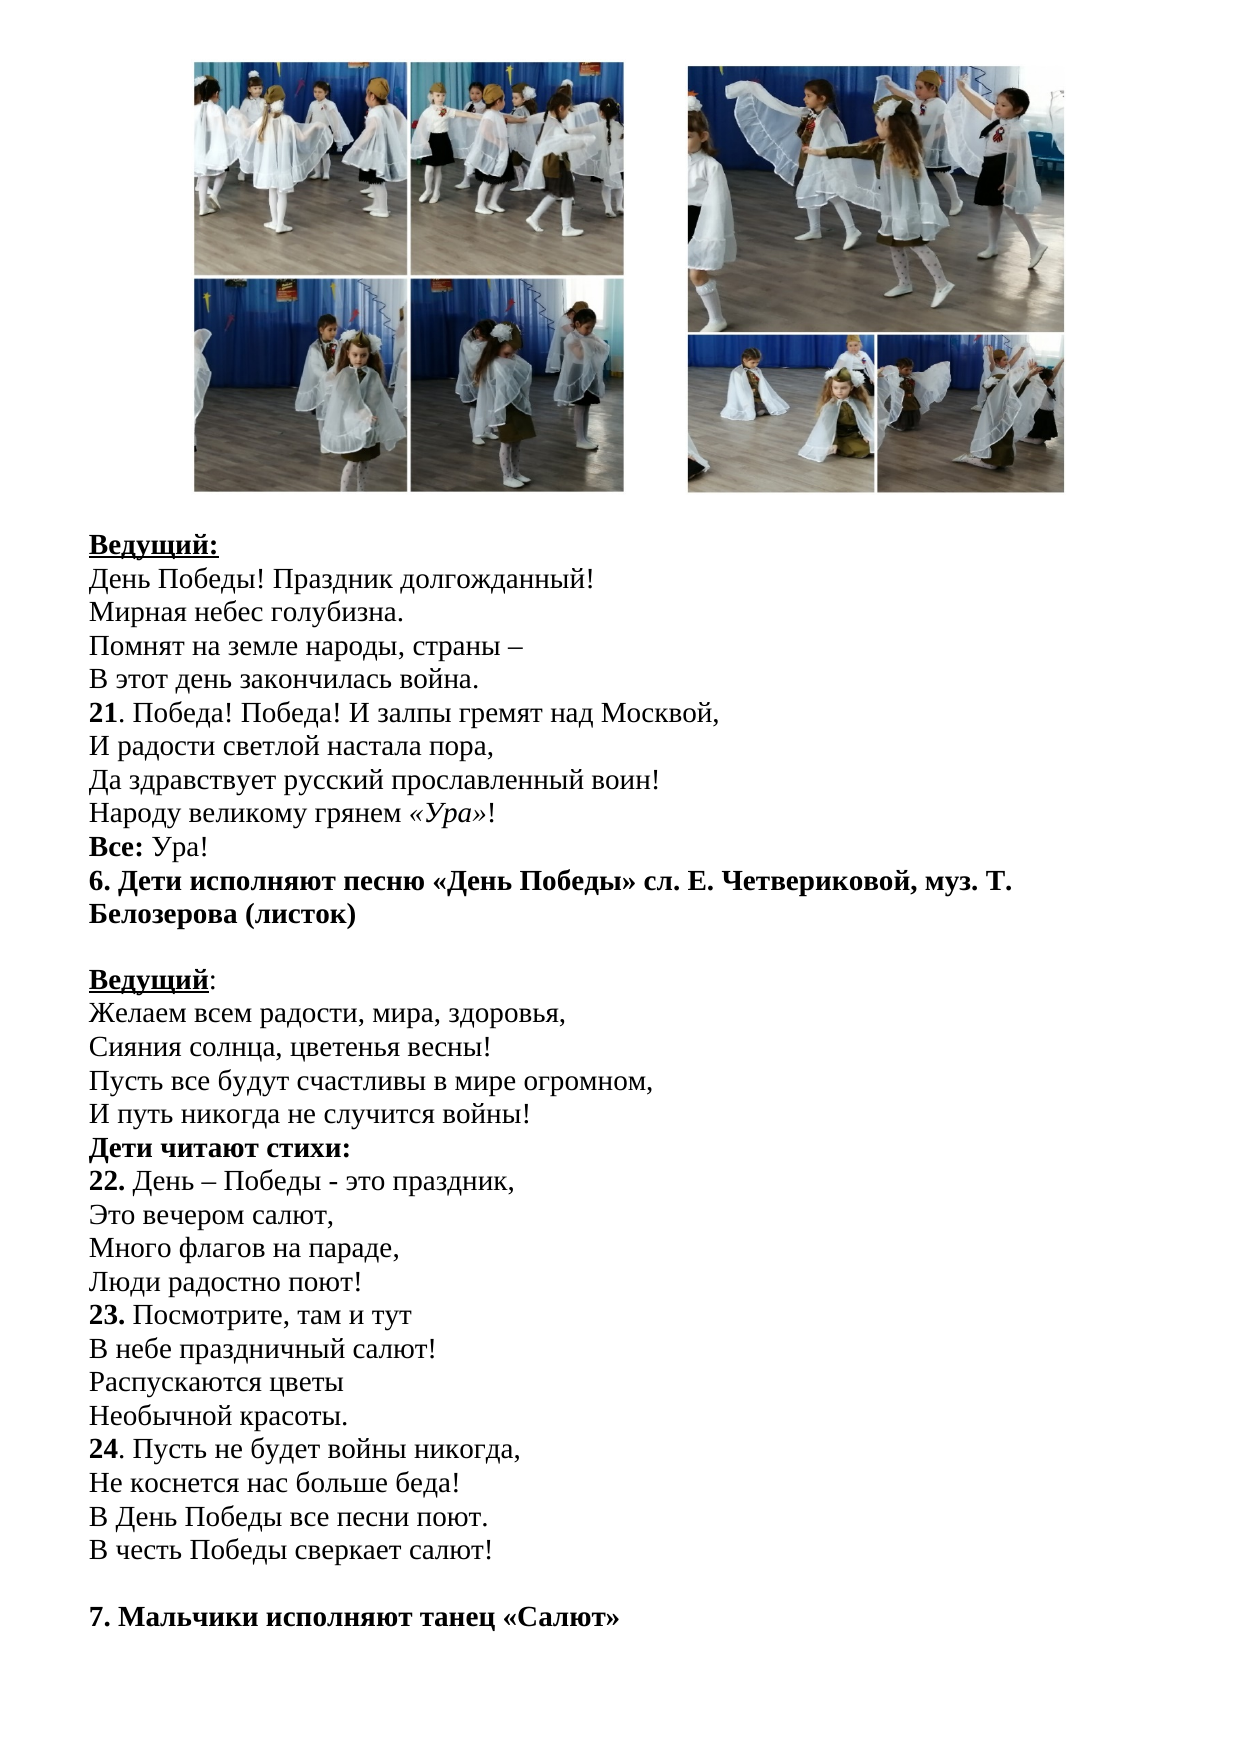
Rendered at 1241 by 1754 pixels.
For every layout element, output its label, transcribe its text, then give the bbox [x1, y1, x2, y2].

text Не коснется нас больше беда! [89, 1465, 1152, 1499]
text В небе праздничный салют! [89, 1331, 1152, 1364]
picture [684, 64, 1067, 495]
text Помнят на земле народы, страны – [89, 628, 1152, 661]
text 7. Мальчики исполняют танец «Салют» [89, 1599, 1152, 1633]
text И радости светлой настала пора, [89, 728, 1152, 762]
text Да здравствует русский прославленный воин! [89, 762, 1152, 796]
text Желаем всем радости, мира, здоровья, [89, 996, 1152, 1029]
text 21. Победа! Победа! И залпы гремят над Москвой, [89, 695, 1152, 728]
text Пусть все будут счастливы в мире огромном, [89, 1063, 1152, 1096]
text 24. Пусть не будет войны никогда, [89, 1432, 1152, 1465]
text Все: Ура! [89, 829, 1152, 863]
text День Победы! Праздник долгожданный! [89, 561, 1152, 594]
text Много флагов на параде, [89, 1230, 1152, 1264]
text Дети читают стихи: [89, 1130, 1152, 1163]
text Распускаются цветы [89, 1364, 1152, 1398]
text 22. День – Победы - это праздник, [89, 1163, 1152, 1197]
text Это вечером салют, [89, 1197, 1152, 1230]
text Мирная небес голубизна. [89, 594, 1152, 628]
text Сияния солнца, цветенья весны! [89, 1029, 1152, 1063]
text Ведущий: [89, 527, 1152, 561]
text 23. Посмотрите, там и тут [89, 1297, 1152, 1331]
text И путь никогда не случится войны! [89, 1096, 1152, 1130]
text 6. Дети исполняют песню «День Победы» сл. Е. Четвериковой, муз. Т. Белозерова (листок) [89, 863, 1152, 930]
text Люди радостно поют! [89, 1264, 1152, 1297]
text В этот день закончилась война. [89, 661, 1152, 695]
text Народу великому грянем «Ура»! [89, 796, 1152, 829]
picture [190, 59, 627, 495]
text Необычной красоты. [89, 1398, 1152, 1432]
text В честь Победы сверкает салют! [89, 1532, 1152, 1566]
text Ведущий: [89, 962, 1152, 996]
text В День Победы все песни поют. [89, 1499, 1152, 1532]
